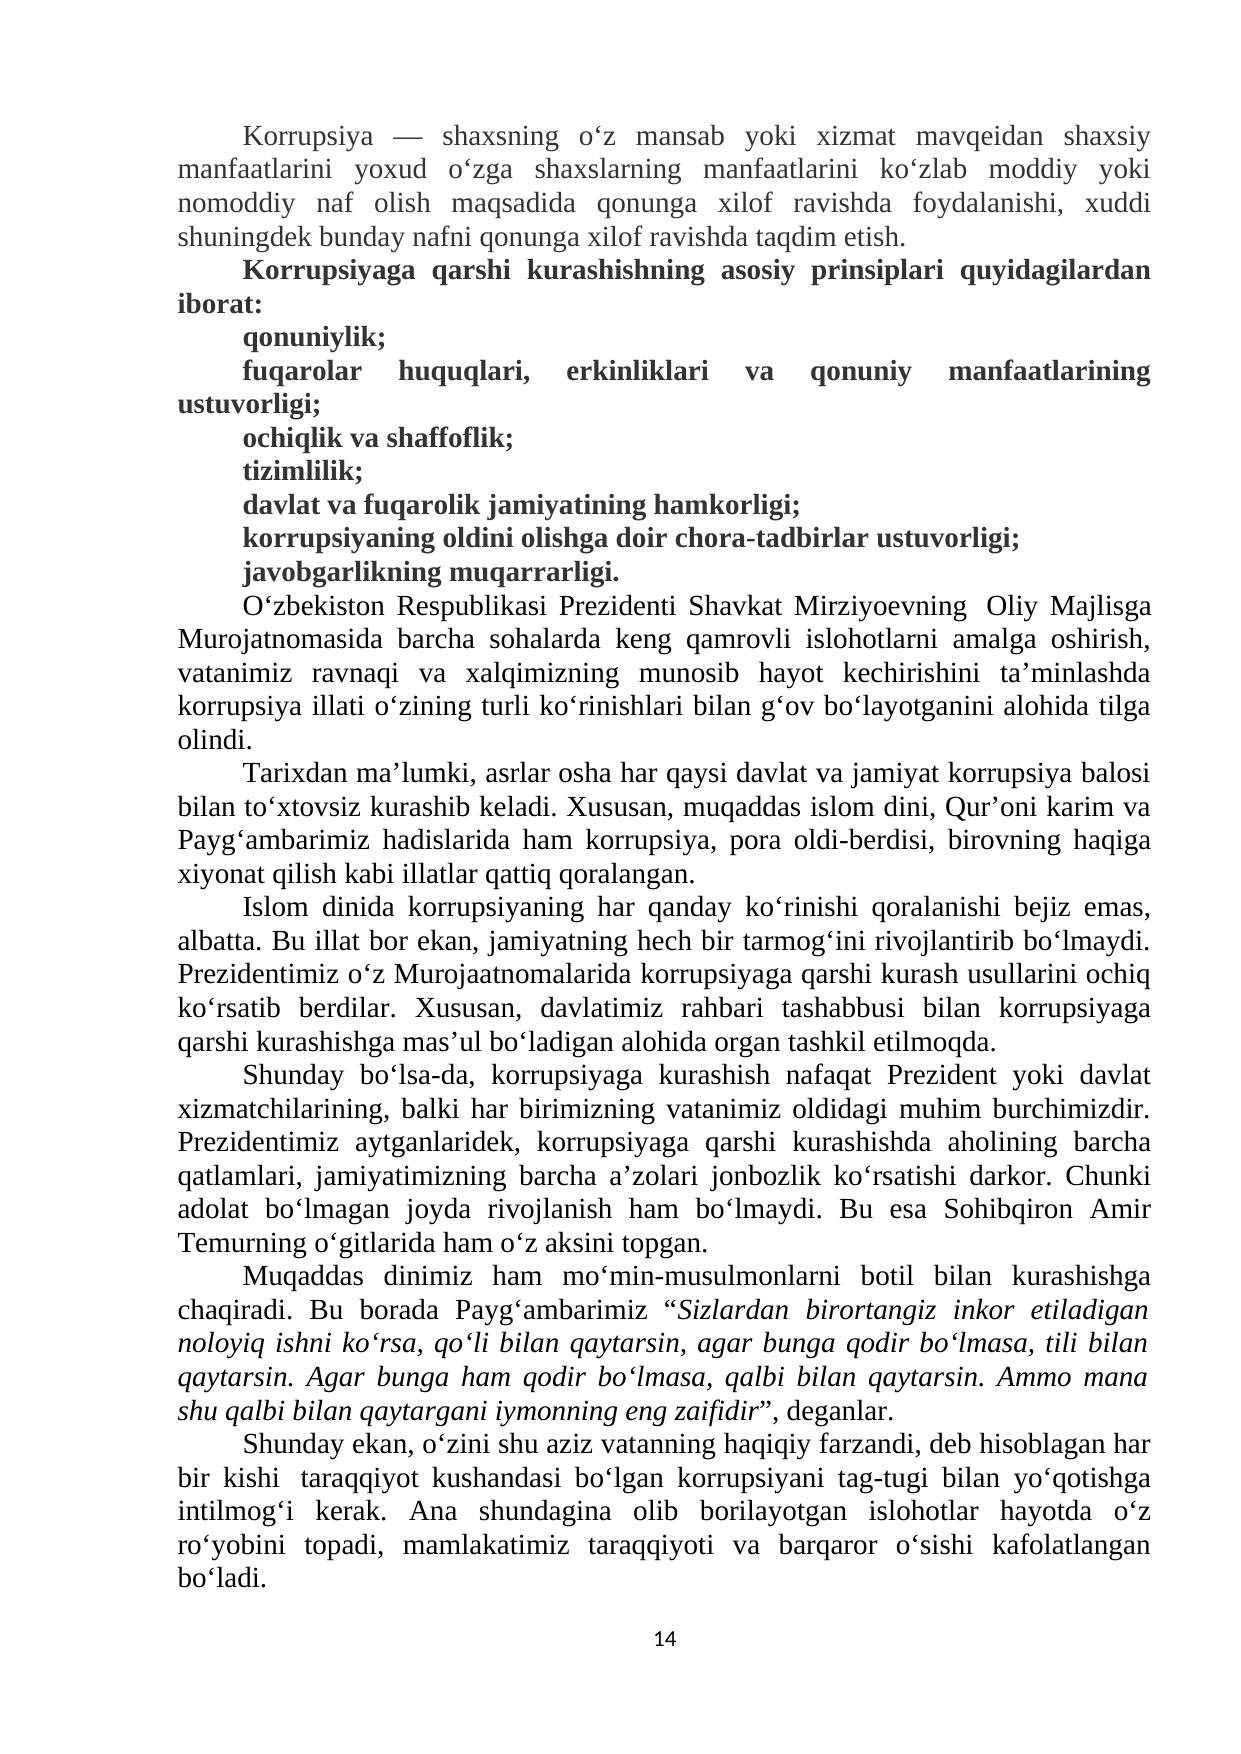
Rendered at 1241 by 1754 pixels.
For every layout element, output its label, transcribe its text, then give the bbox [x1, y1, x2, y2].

text Korrupsiyaga qarshi kurashishning asosiy prinsiplari quyidagilardan iborat: [177, 252, 1152, 319]
text davlat va fuqarolik jamiyatining hamkorligi; [177, 487, 1152, 521]
text javobgarlikning muqarrarligi. [177, 554, 1152, 588]
text korrupsiyaning oldini olishga doir chora-tadbirlar ustuvorligi; [177, 521, 1152, 554]
text fuqarolar huquqlari, erkinliklari va qonuniy manfaatlarining ustuvorligi; [177, 353, 1152, 420]
text qonuniylik; [177, 319, 1152, 353]
text O‘zbekiston Respublikasi Prezidenti Shavkat Mirziyoevning Oliy Majlisga Murojatnomasida barcha sohalarda keng qamrovli islohotlarni amalga oshirish, vatanimiz ravnaqi va xalqimizning munosib hayot kechirishini ta’minlashda korrupsiya illati o‘zining turli ko‘rinishlari bilan g‘ov bo‘layotganini alohida tilga olindi. [177, 588, 1152, 755]
text Shunday ekan, o‘zini shu aziz vatanning haqiqiy farzandi, deb hisoblagan har bir kishi taraqqiyot kushandasi bo‘lgan korrupsiyani tag-tugi bilan yo‘qotishga intilmog‘i kerak. Ana shundagina olib borilayotgan islohotlar hayotda o‘z ro‘yobini topadi, mamlakatimiz taraqqiyoti va barqaror o‘sishi kafolatlangan bo‘ladi. [177, 1426, 1152, 1594]
text Korrupsiya — shaxsning o‘z mansab yoki xizmat mavqeidan shaxsiy manfaatlarini yoxud o‘zga shaxslarning manfaatlarini ko‘zlab moddiy yoki nomoddiy naf olish maqsadida qonunga xilof ravishda foydalanishi, xuddi shuningdek bunday nafni qonunga xilof ravishda taqdim etish. [177, 118, 1152, 252]
text Tarixdan ma’lumki, asrlar osha har qaysi davlat va jamiyat korrupsiya balosi bilan to‘xtovsiz kurashib keladi. Xususan, muqaddas islom dini, Qur’oni karim va Payg‘ambarimiz hadislarida ham korrupsiya, pora oldi-berdisi, birovning haqiga xiyonat qilish kabi illatlar qattiq qoralangan. [177, 755, 1152, 889]
text Islom dinida korrupsiyaning har qanday ko‘rinishi qoralanishi bejiz emas, albatta. Bu illat bor ekan, jamiyatning hech bir tarmog‘ini rivojlantirib bo‘lmaydi. Prezidentimiz o‘z Murojaatnomalarida korrupsiyaga qarshi kurash usullarini ochiq ko‘rsatib berdilar. Xususan, davlatimiz rahbari tashabbusi bilan korrupsiyaga qarshi kurashishga mas’ul bo‘ladigan alohida organ tashkil etilmoqda. [177, 889, 1152, 1057]
text ochiqlik va shaffoflik; [177, 420, 1152, 453]
text Muqaddas dinimiz ham mo‘min-musulmonlarni botil bilan kurashishga chaqiradi. Bu borada Payg‘ambarimiz “Sizlardan birortangiz inkor etiladigan noloyiq ishni ko‘rsa, qo‘li bilan qaytarsin, agar bunga qodir bo‘lmasa, tili bilan qaytarsin. Agar bunga ham qodir bo‘lmasa, qalbi bilan qaytarsin. Ammo mana shu qalbi bilan qaytargani iymonning eng zaifidir”, deganlar. [177, 1258, 1152, 1426]
text Shunday bo‘lsa-da, korrupsiyaga kurashish nafaqat Prezident yoki davlat xizmatchilarining, balki har birimizning vatanimiz oldidagi muhim burchimizdir. Prezidentimiz aytganlaridek, korrupsiyaga qarshi kurashishda aholining barcha qatlamlari, jamiyatimizning barcha a’zolari jonbozlik ko‘rsatishi darkor. Chunki adolat bo‘lmagan joyda rivojlanish ham bo‘lmaydi. Bu esa Sohibqiron Amir Temurning o‘gitlarida ham o‘z aksini topgan. [177, 1057, 1152, 1258]
text tizimlilik; [177, 453, 1152, 487]
